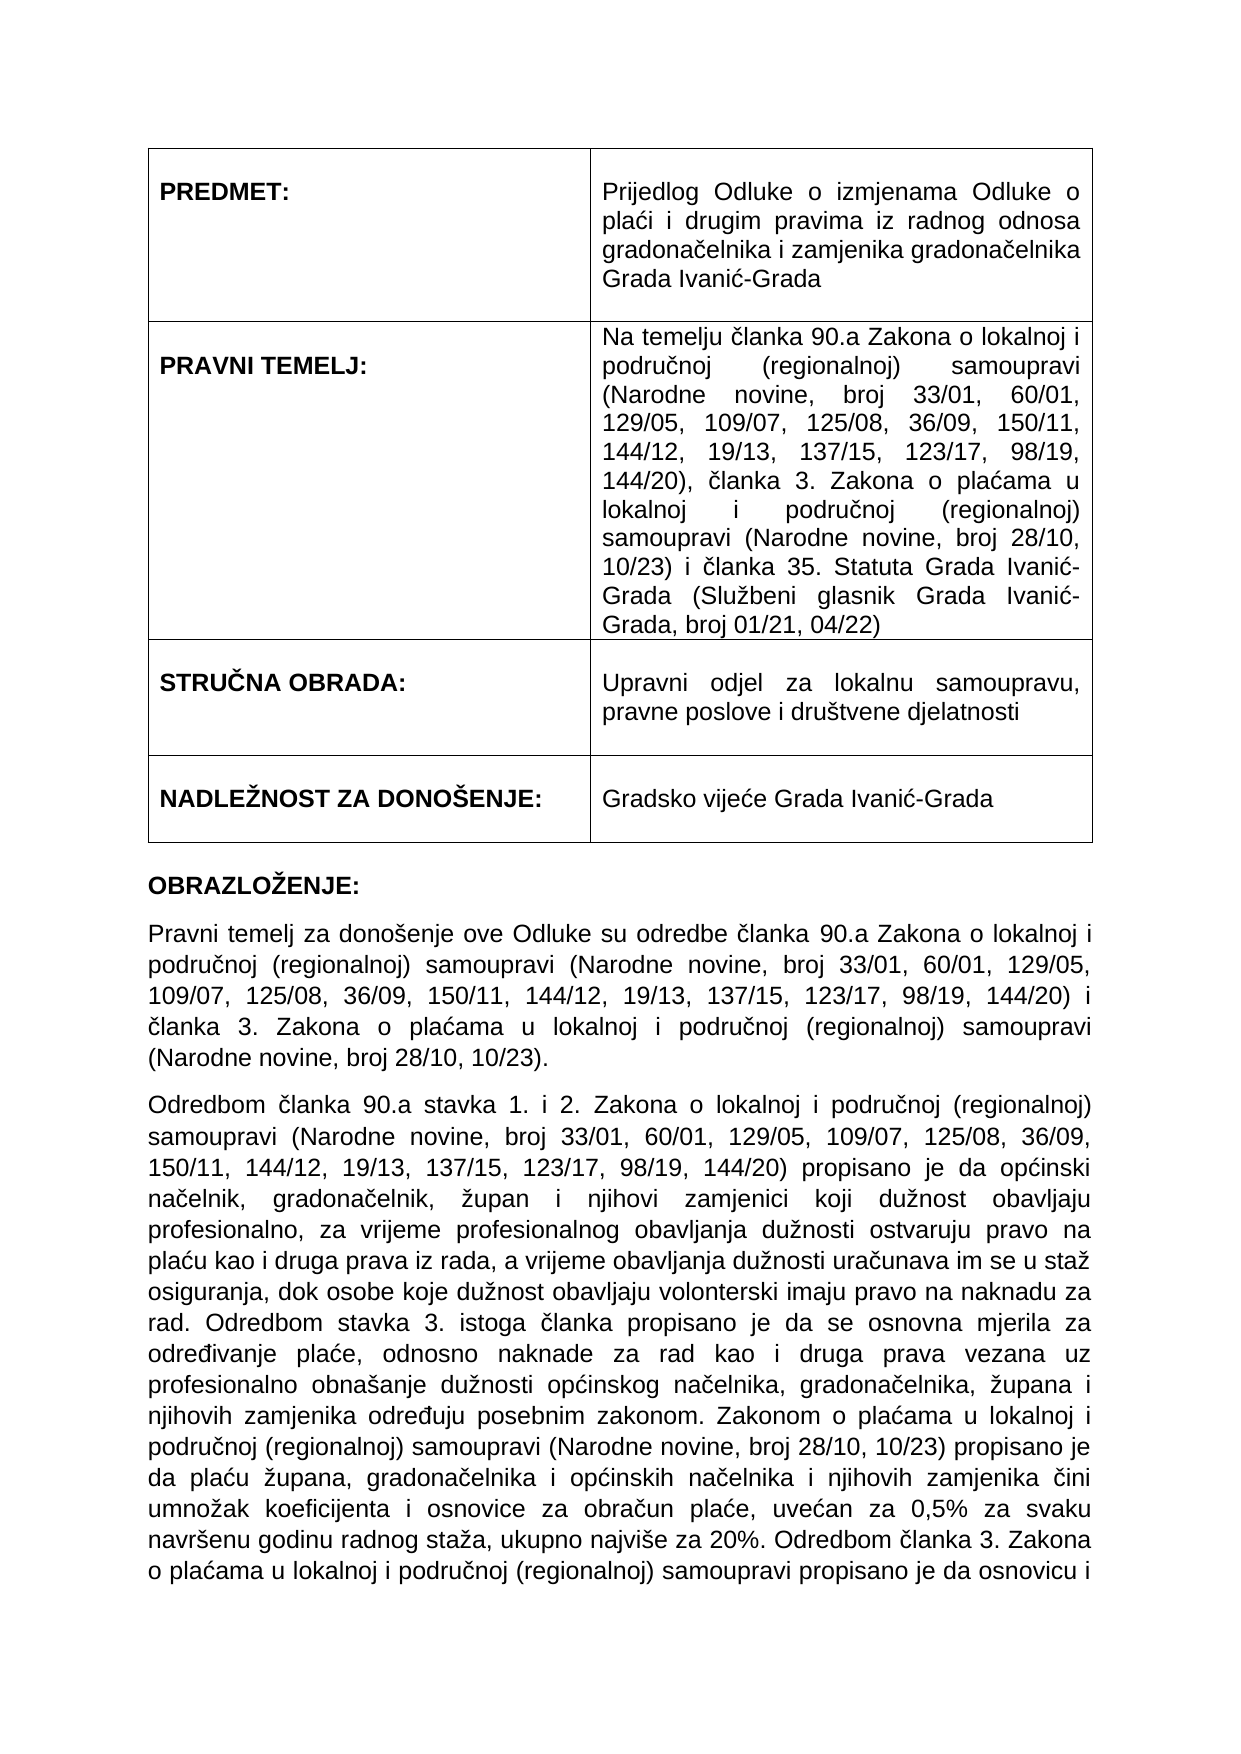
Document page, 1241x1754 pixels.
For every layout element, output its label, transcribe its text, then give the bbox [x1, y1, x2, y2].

table_cell NADLEŽNOST ZA DONOŠENJE: [149, 756, 590, 842]
text OBRAZLOŽENJE: [148, 871, 1093, 899]
table_cell STRUČNA OBRADA: [149, 640, 590, 754]
table_cell PRAVNI TEMELJ: [149, 322, 590, 638]
table_cell Gradsko vijeće Grada Ivanić-Grada [591, 756, 1092, 842]
table_header PREDMET: [149, 149, 590, 321]
table_cell Na temelju članka 90.a Zakona o lokalnoj i područnoj (regionalnoj) samoupravi (Narodne novine, broj 33/01, 60/01, 129/05, 109/07, 125/08, 36/09, 150/11, 144/12, 19/13, 137/15, 123/17, 98/19, 144/20), članka 3. Zakona o plaćama u lokalnoj i područnoj (regionalnoj) samoupravi (Narodne novine, broj 28/10, 10/23) i članka 35. Statuta Grada Ivanić-Grada (Službeni glasnik Grada Ivanić-Grada, broj 01/21, 04/22) [591, 322, 1092, 638]
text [148, 1090, 1093, 1585]
text Pravni temelj za donošenje ove Odluke su odredbe članka 90.a Zakona o lokalnoj i područnoj (regionalnoj) samoupravi (Narodne novine, broj 33/01, 60/01, 129/05, 109/07, 125/08, 36/09, 150/11, 144/12, 19/13, 137/15, 123/17, 98/19, 144/20) i članka 3. Zakona o plaćama u lokalnoj i područnoj (regionalnoj) samoupravi (Narodne novine, broj 28/10, 10/23). [148, 918, 1093, 1071]
table_header Prijedlog Odluke o izmjenama Odluke o plaći i drugim pravima iz radnog odnosa gradonačelnika i zamjenika gradonačelnika Grada Ivanić-Grada [591, 149, 1092, 321]
table_cell Upravni odjel za lokalnu samoupravu, pravne poslove i društvene djelatnosti [591, 640, 1092, 754]
